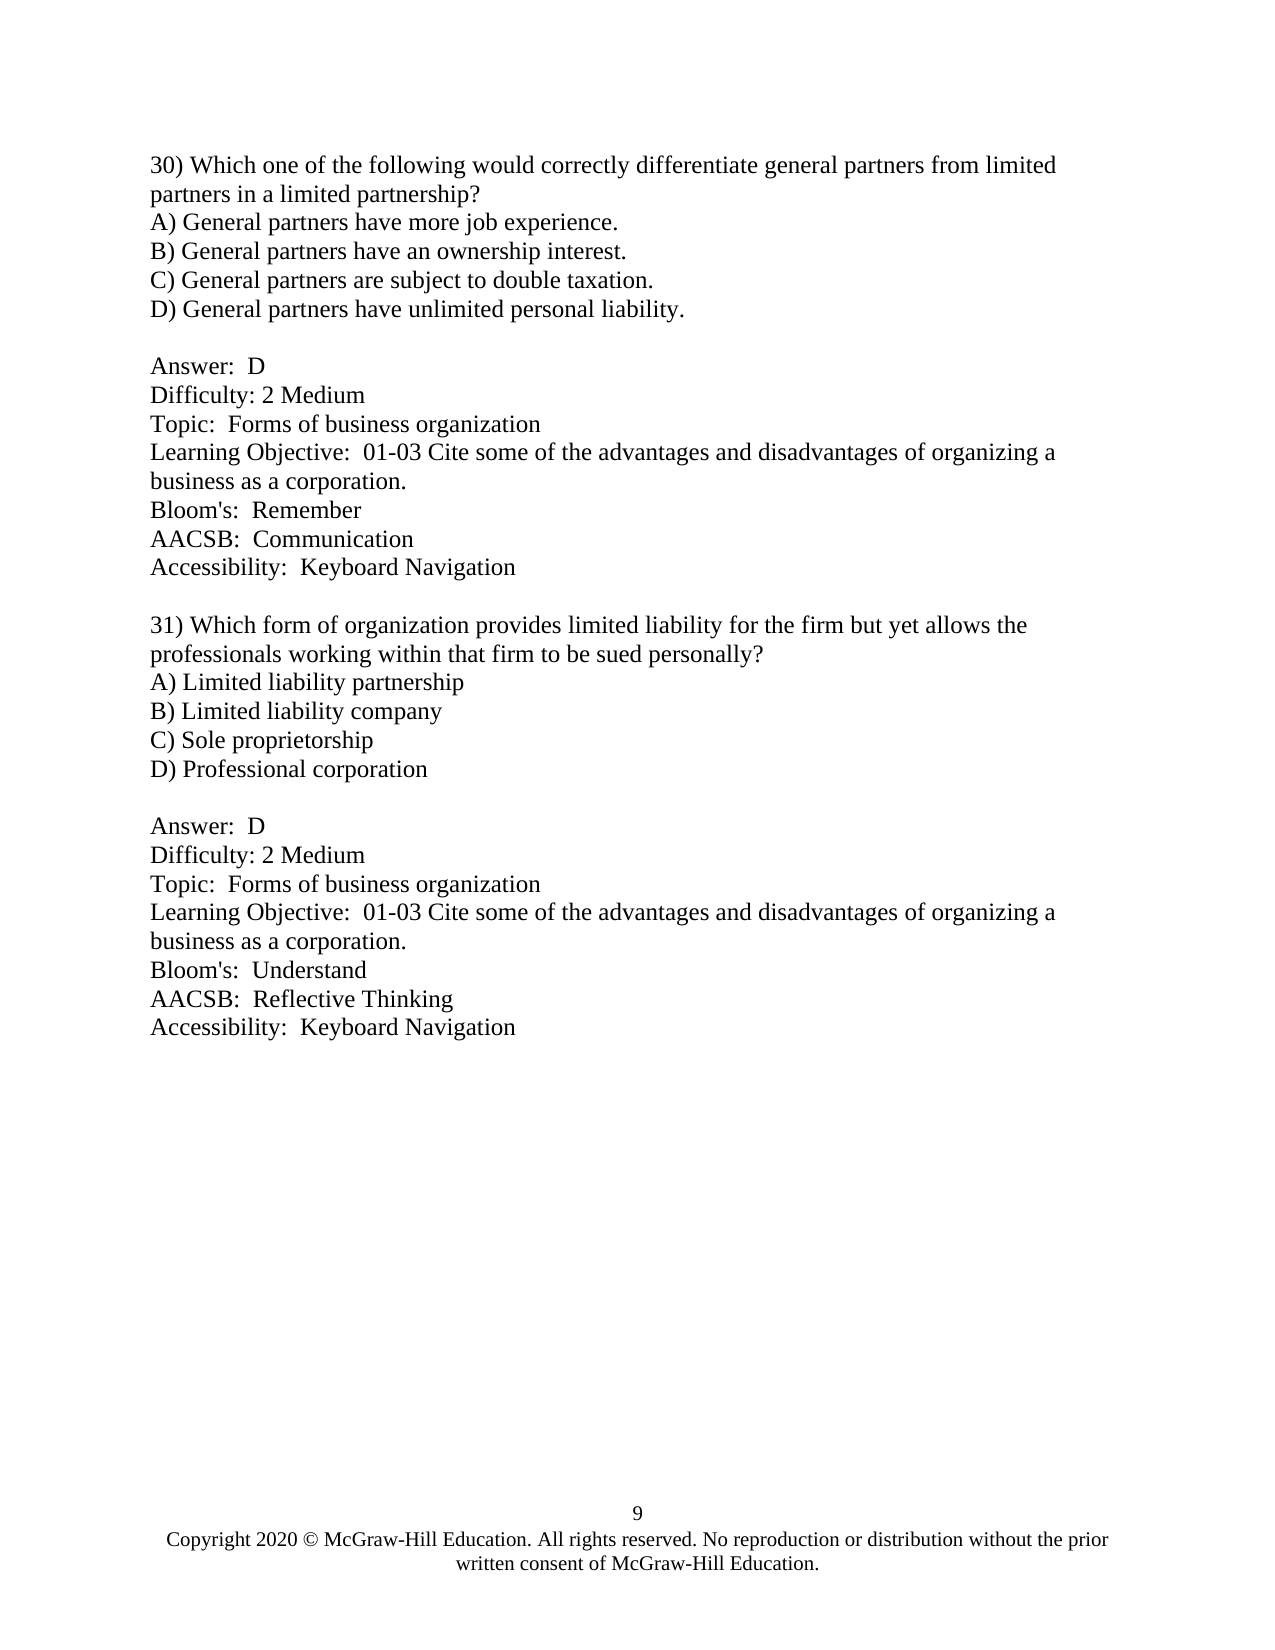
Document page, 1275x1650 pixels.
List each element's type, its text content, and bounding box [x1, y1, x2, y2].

text A) Limited liability partnership [150, 667, 1125, 696]
text D) Professional corporation [150, 754, 1125, 782]
text Learning Objective: 01-03 Cite some of the advantages and disadvantages of organizing a business as a corporation. [150, 437, 1125, 495]
text Difficulty: 2 Medium [150, 380, 1125, 409]
text 31) Which form of organization provides limited liability for the firm but yet allows the professionals working within that firm to be sued personally? [150, 610, 1125, 667]
text Accessibility: Keyboard Navigation [150, 552, 1125, 581]
text A) General partners have more job experience. [150, 207, 1125, 236]
text D) General partners have unlimited personal liability. [150, 294, 1125, 322]
text Bloom's: Understand [150, 955, 1125, 984]
text AACSB: Communication [150, 524, 1125, 552]
text Bloom's: Remember [150, 495, 1125, 524]
text B) General partners have an ownership interest. [150, 236, 1125, 265]
text Topic: Forms of business organization [150, 869, 1125, 897]
text Difficulty: 2 Medium [150, 840, 1125, 869]
text Answer: D [150, 811, 1125, 840]
text Answer: D [150, 351, 1125, 380]
text 30) Which one of the following would correctly differentiate general partners from limited partners in a limited partnership? [150, 150, 1125, 207]
text C) Sole proprietorship [150, 725, 1125, 754]
text AACSB: Reflective Thinking [150, 984, 1125, 1012]
text B) Limited liability company [150, 696, 1125, 725]
text Topic: Forms of business organization [150, 409, 1125, 437]
text C) General partners are subject to double taxation. [150, 265, 1125, 294]
text Learning Objective: 01-03 Cite some of the advantages and disadvantages of organizing a business as a corporation. [150, 897, 1125, 955]
text Accessibility: Keyboard Navigation [150, 1012, 1125, 1041]
